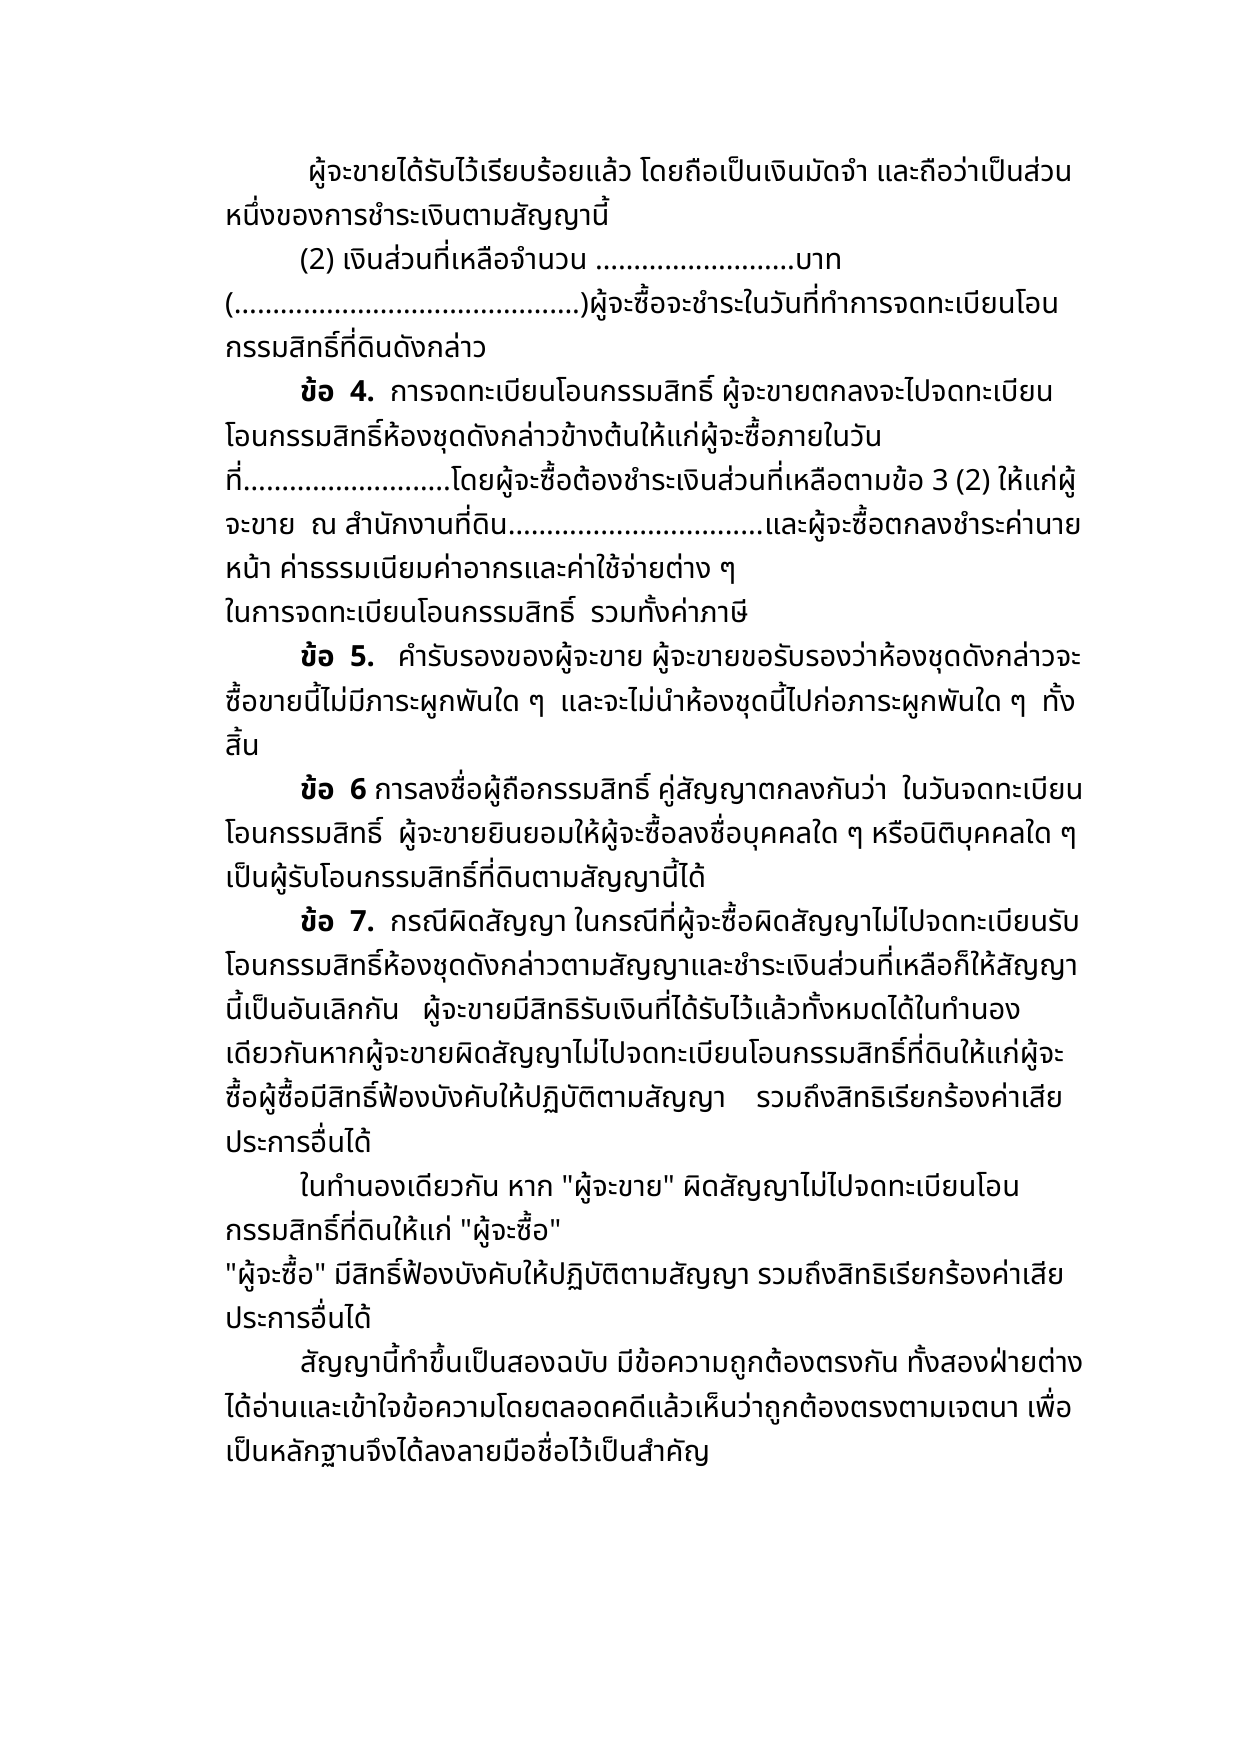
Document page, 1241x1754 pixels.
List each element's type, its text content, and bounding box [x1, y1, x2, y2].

text สัญญานี้ทำขึ้นเป็นสองฉบับ มีข้อความถูกต้องตรงกัน ทั้งสองฝ่ายต่างได้อ่านและเข้าใจข้อความโดยตลอดคดีแล้วเห็นว่าถูกต้องตรงตามเจตนา เพื่อเป็นหลักฐานจึงได้ลงลายมือชื่อไว้เป็นสำคัญ [225, 1342, 1090, 1474]
text ผู้จะขายได้รับไว้เรียบร้อยแล้ว โดยถือเป็นเงินมัดจำ และถือว่าเป็นส่วนหนึ่งของการชำระเงินตามสัญญานี้ [225, 150, 1090, 238]
text ข้อ 5. คำรับรองของผู้จะขาย ผู้จะขายขอรับรองว่าห้องชุดดังกล่าวจะซื้อขายนี้ไม่มีภาระผูกพันใด ๆ และจะไม่นำห้องชุดนี้ไปก่อภาระผูกพันใด ๆ ทั้งสิ้น [225, 636, 1090, 768]
text ข้อ 7. กรณีผิดสัญญา ในกรณีที่ผู้จะซื้อผิดสัญญาไม่ไปจดทะเบียนรับโอนกรรมสิทธิ์ห้องชุดดังกล่าวตามสัญญาและชำระเงินส่วนที่เหลือก็ให้สัญญานี้เป็นอันเลิกกัน ผู้จะขายมีสิทธิรับเงินที่ได้รับไว้แล้วทั้งหมดได้ในทำนองเดียวกันหากผู้จะขายผิดสัญญาไม่ไปจดทะเบียนโอนกรรมสิทธิ์ที่ดินให้แก่ผู้จะซื้อผู้ซื้อมีสิทธิ์ฟ้องบังคับให้ปฏิบัติตามสัญญา รวมถึงสิทธิเรียกร้องค่าเสียประการอื่นได้ [225, 901, 1090, 1165]
text "ผู้จะซื้อ" มีสิทธิ์ฟ้องบังคับให้ปฏิบัติตามสัญญา รวมถึงสิทธิเรียกร้องค่าเสียประการอื่นได้ [225, 1254, 1090, 1342]
text ในทำนองเดียวกัน หาก "ผู้จะขาย" ผิดสัญญาไม่ไปจดทะเบียนโอนกรรมสิทธิ์ที่ดินให้แก่ "ผู้จะซื้อ" [225, 1165, 1090, 1254]
text ข้อ 6 การลงชื่อผู้ถือกรรมสิทธิ์ คู่สัญญาตกลงกันว่า ในวันจดทะเบียนโอนกรรมสิทธิ์ ผู้จะขายยินยอมให้ผู้จะซื้อลงชื่อบุคคลใด ๆ หรือนิติบุคคลใด ๆ เป็นผู้รับโอนกรรมสิทธิ์ที่ดินตามสัญญานี้ได้ [225, 768, 1090, 901]
text (2) เงินส่วนที่เหลือจำนวน …………..…………บาท (………………………….…….…….)ผู้จะซื้อจะชำระในวันที่ทำการจดทะเบียนโอนกรรมสิทธิ์ที่ดินดังกล่าว [225, 238, 1090, 371]
text ข้อ 4. การจดทะเบียนโอนกรรมสิทธิ์ ผู้จะขายตกลงจะไปจดทะเบียนโอนกรรมสิทธิ์ห้องชุดดังกล่าวข้างต้นให้แก่ผู้จะซื้อภายในวันที่……………….……..โดยผู้จะซื้อต้องชำระเงินส่วนที่เหลือตามข้อ 3 (2) ให้แก่ผู้จะขาย ณ สำนักงานที่ดิน……….........…............และผู้จะซื้อตกลงชำระค่านายหน้า ค่าธรรมเนียมค่าอากรและค่าใช้จ่ายต่าง ๆ [225, 371, 1090, 592]
text ในการจดทะเบียนโอนกรรมสิทธิ์ รวมทั้งค่าภาษี [225, 592, 1090, 636]
